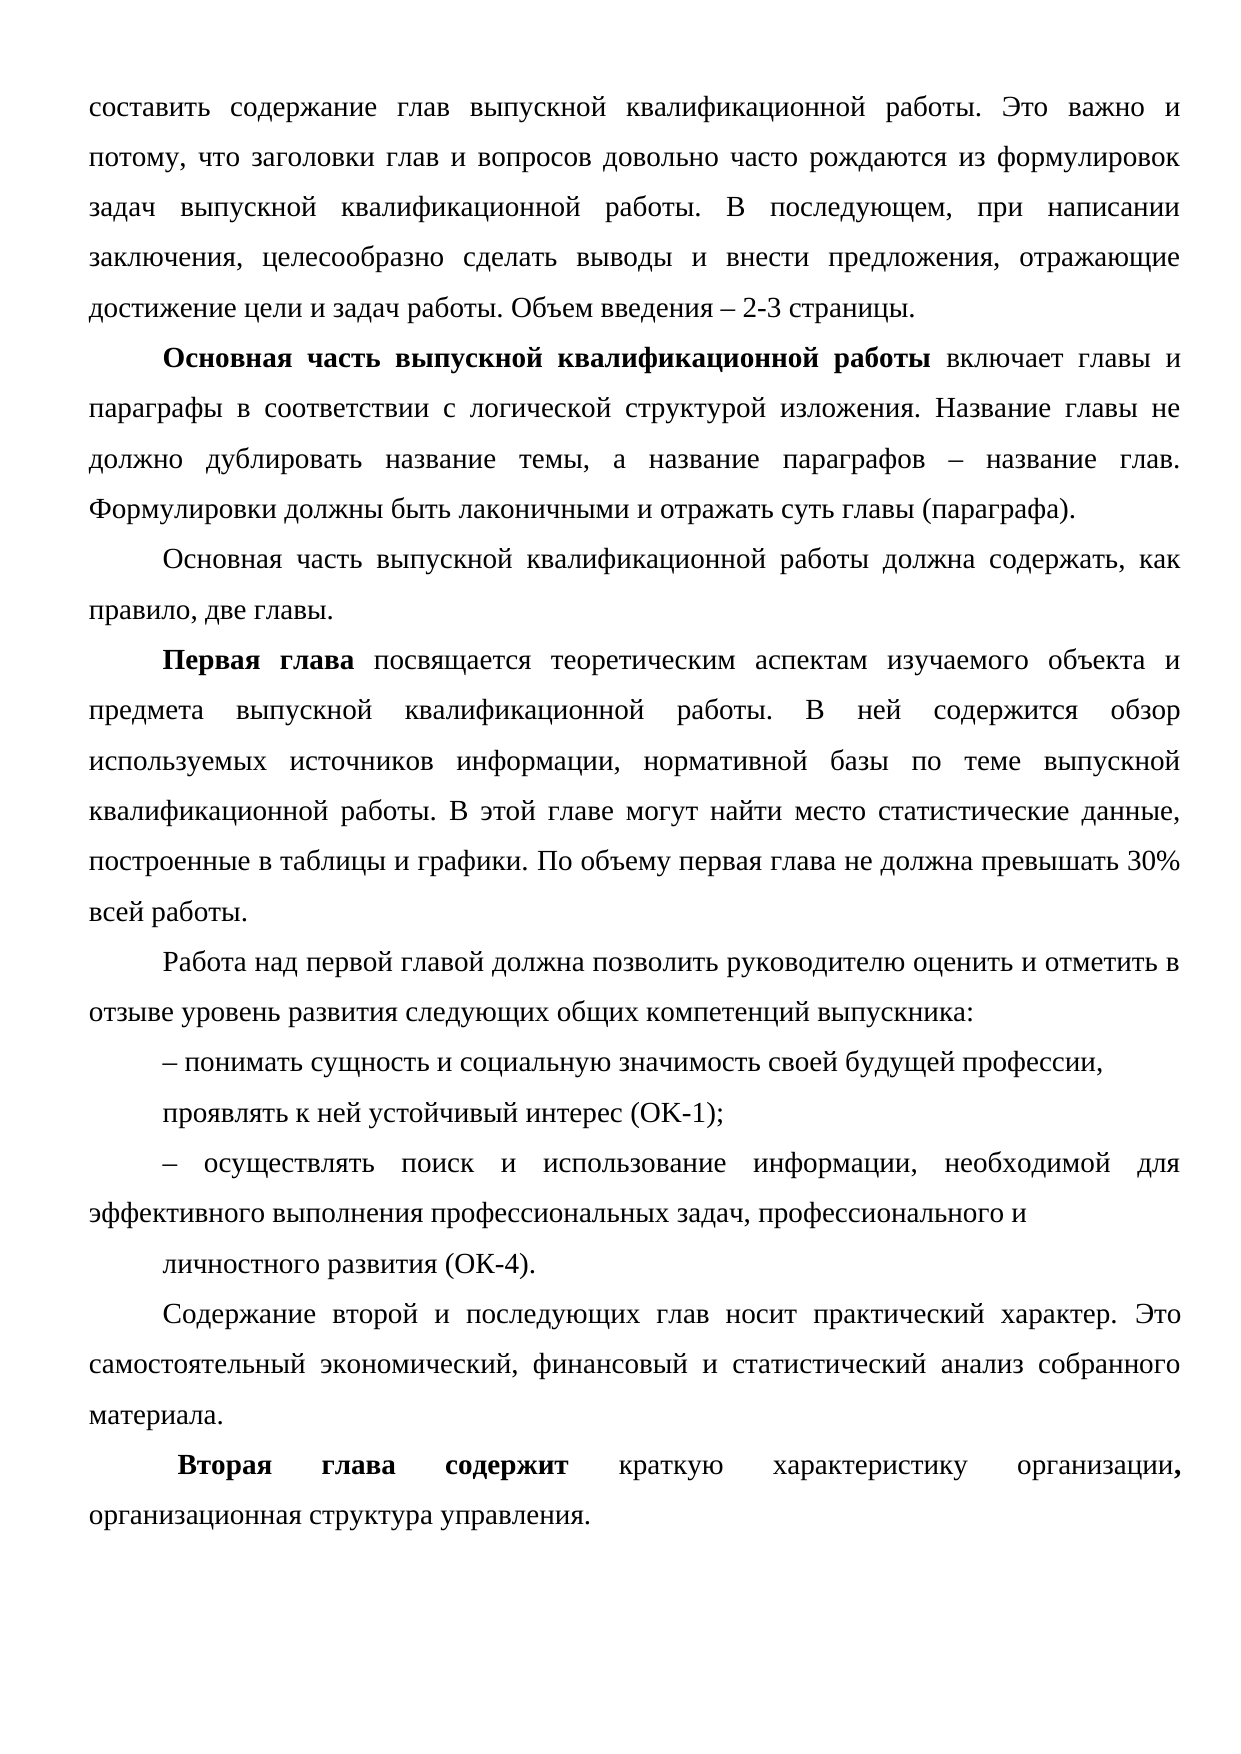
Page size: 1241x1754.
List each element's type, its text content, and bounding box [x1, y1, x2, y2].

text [89, 89, 1181, 323]
text Работа над первой главой должна позволить руководителю оценить и отметить в отзыве уровень развития следующих общих компетенций выпускника: [89, 944, 1181, 1028]
text личностного развития (ОК-4). [89, 1246, 1181, 1279]
text – осуществлять поиск и использование информации, необходимой для эффективного выполнения профессиональных задач, профессионального и [89, 1145, 1181, 1229]
text – понимать сущность и социальную значимость своей будущей профессии, [89, 1044, 1181, 1078]
text проявлять к ней устойчивый интерес (OK-1); [89, 1095, 1181, 1128]
text Первая глава посвящается теоретическим аспектам изучаемого объекта и предмета выпускной квалификационной работы. В ней содержится обзор используемых источников информации, нормативной базы по теме выпускной квалификационной работы. В этой главе могут найти место статистические данные, построенные в таблицы и графики. По объему первая глава не должна превышать 30% всей работы. [89, 642, 1181, 927]
text Основная часть выпускной квалификационной работы включает главы и параграфы в соответствии с логической структурой изложения. Название главы не должно дублировать название темы, а название параграфов – название глав. Формулировки должны быть лаконичными и отражать суть главы (параграфа). [89, 340, 1181, 525]
text Вторая глава содержит краткую характеристику организации, организационная структура управления. [89, 1447, 1181, 1531]
text Содержание второй и последующих глав носит практический характер. Это самостоятельный экономический, финансовый и статистический анализ собранного материала. [89, 1296, 1181, 1430]
text Основная часть выпускной квалификационной работы должна содержать, как правило, две главы. [89, 541, 1181, 625]
